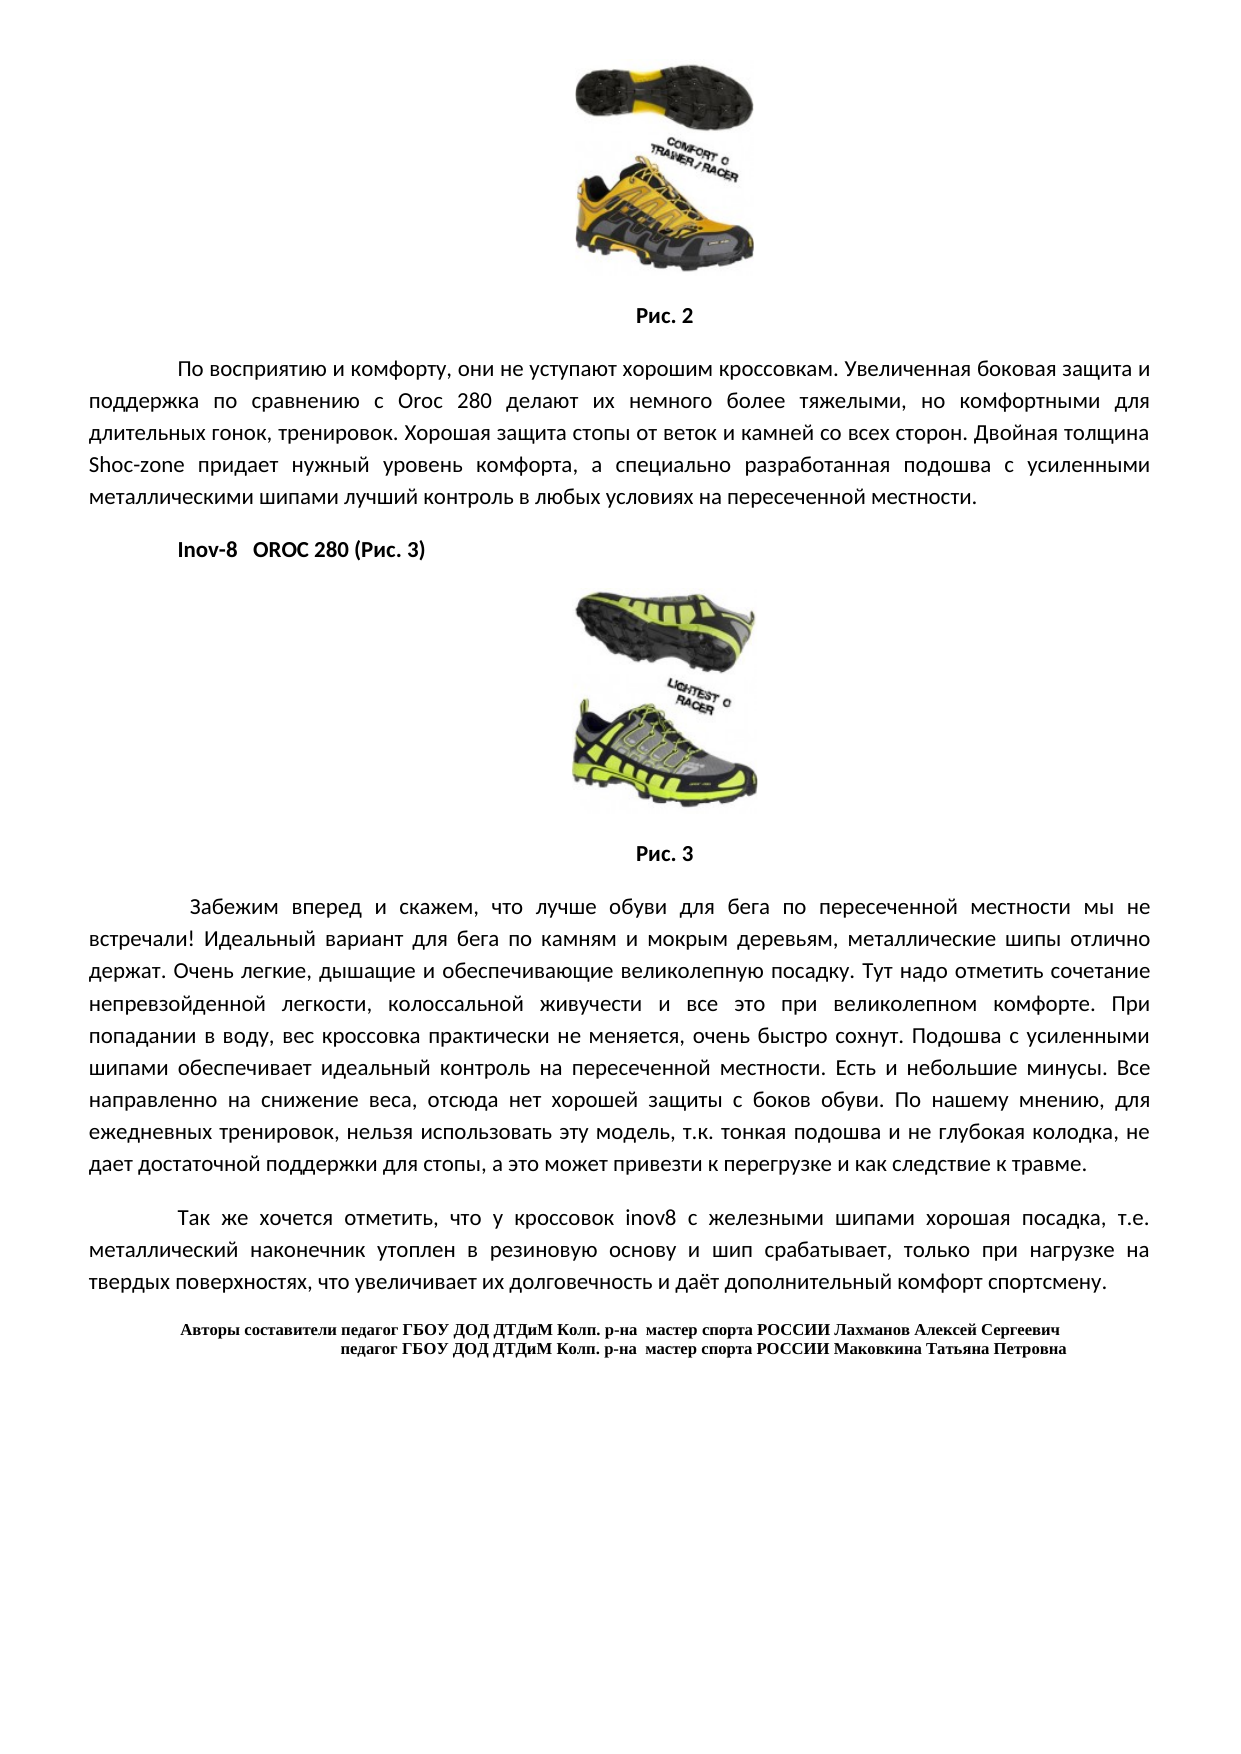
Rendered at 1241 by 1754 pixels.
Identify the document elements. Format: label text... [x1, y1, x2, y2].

picture [575, 59, 754, 276]
text Рис. 3 [89, 839, 1152, 867]
text педагог ГБОУ ДОД ДТДиМ Колп. р-на мастер спорта РОССИИ Маковкина Татьяна Петровна [89, 1339, 1152, 1358]
text Забежим вперед и скажем, что лучше обуви для бега по пересеченной местности мы не встречали! Идеальный вариант для бега по камням и мокрым деревьям, металлические шипы отлично держат. Очень легкие, дышащие и обеспечивающие великолепную посадку. Тут надо отметить сочетание непревзойденной легкости, колоссальной живучести и все это при великолепном комфорте. При попадании в воду, вес кроссовка практически не меняется, очень быстро сохнут. Подошва с усиленными шипами обеспечивает идеальный контроль на пересеченной местности. Есть и небольшие минусы. Все направленно на снижение веса, отсюда нет хорошей защиты с боков обуви. По нашему мнению, для ежедневных тренировок, нельзя использовать эту модель, т.к. тонкая подошва и не глубокая колодка, не дает достаточной поддержки для стопы, а это может привезти к перегрузке и как следствие к травме. [89, 892, 1152, 1178]
picture [571, 588, 758, 814]
text Рис. 2 [89, 301, 1152, 329]
text Авторы составители педагог ГБОУ ДОД ДТДиМ Колп. р-на мастер спорта РОССИИ Лахманов Алексей Сергеевич [89, 1320, 1152, 1339]
text По восприятию и комфорту, они не уступают хорошим кроссовкам. Увеличенная боковая защита и поддержка по сравнению с Oroc 280 делают их немного более тяжелыми, но комфортными для длительных гонок, тренировок. Хорошая защита стопы от веток и камней со всех сторон. Двойная толщина Shoc-zone придает нужный уровень комфорта, а специально разработанная подошва с усиленными металлическими шипами лучший контроль в любых условиях на пересеченной местности. [89, 354, 1152, 511]
text Inov-8 OROC 280 (Рис. 3) [89, 536, 1152, 563]
text Так же хочется отметить, что у кроссовок inov8 с железными шипами хорошая посадка, т.е. металлический наконечник утоплен в резиновую основу и шип срабатывает, только при нагрузке на твердых поверхностях, что увеличивает их долговечность и даёт дополнительный комфорт спортсмену. [89, 1203, 1152, 1295]
